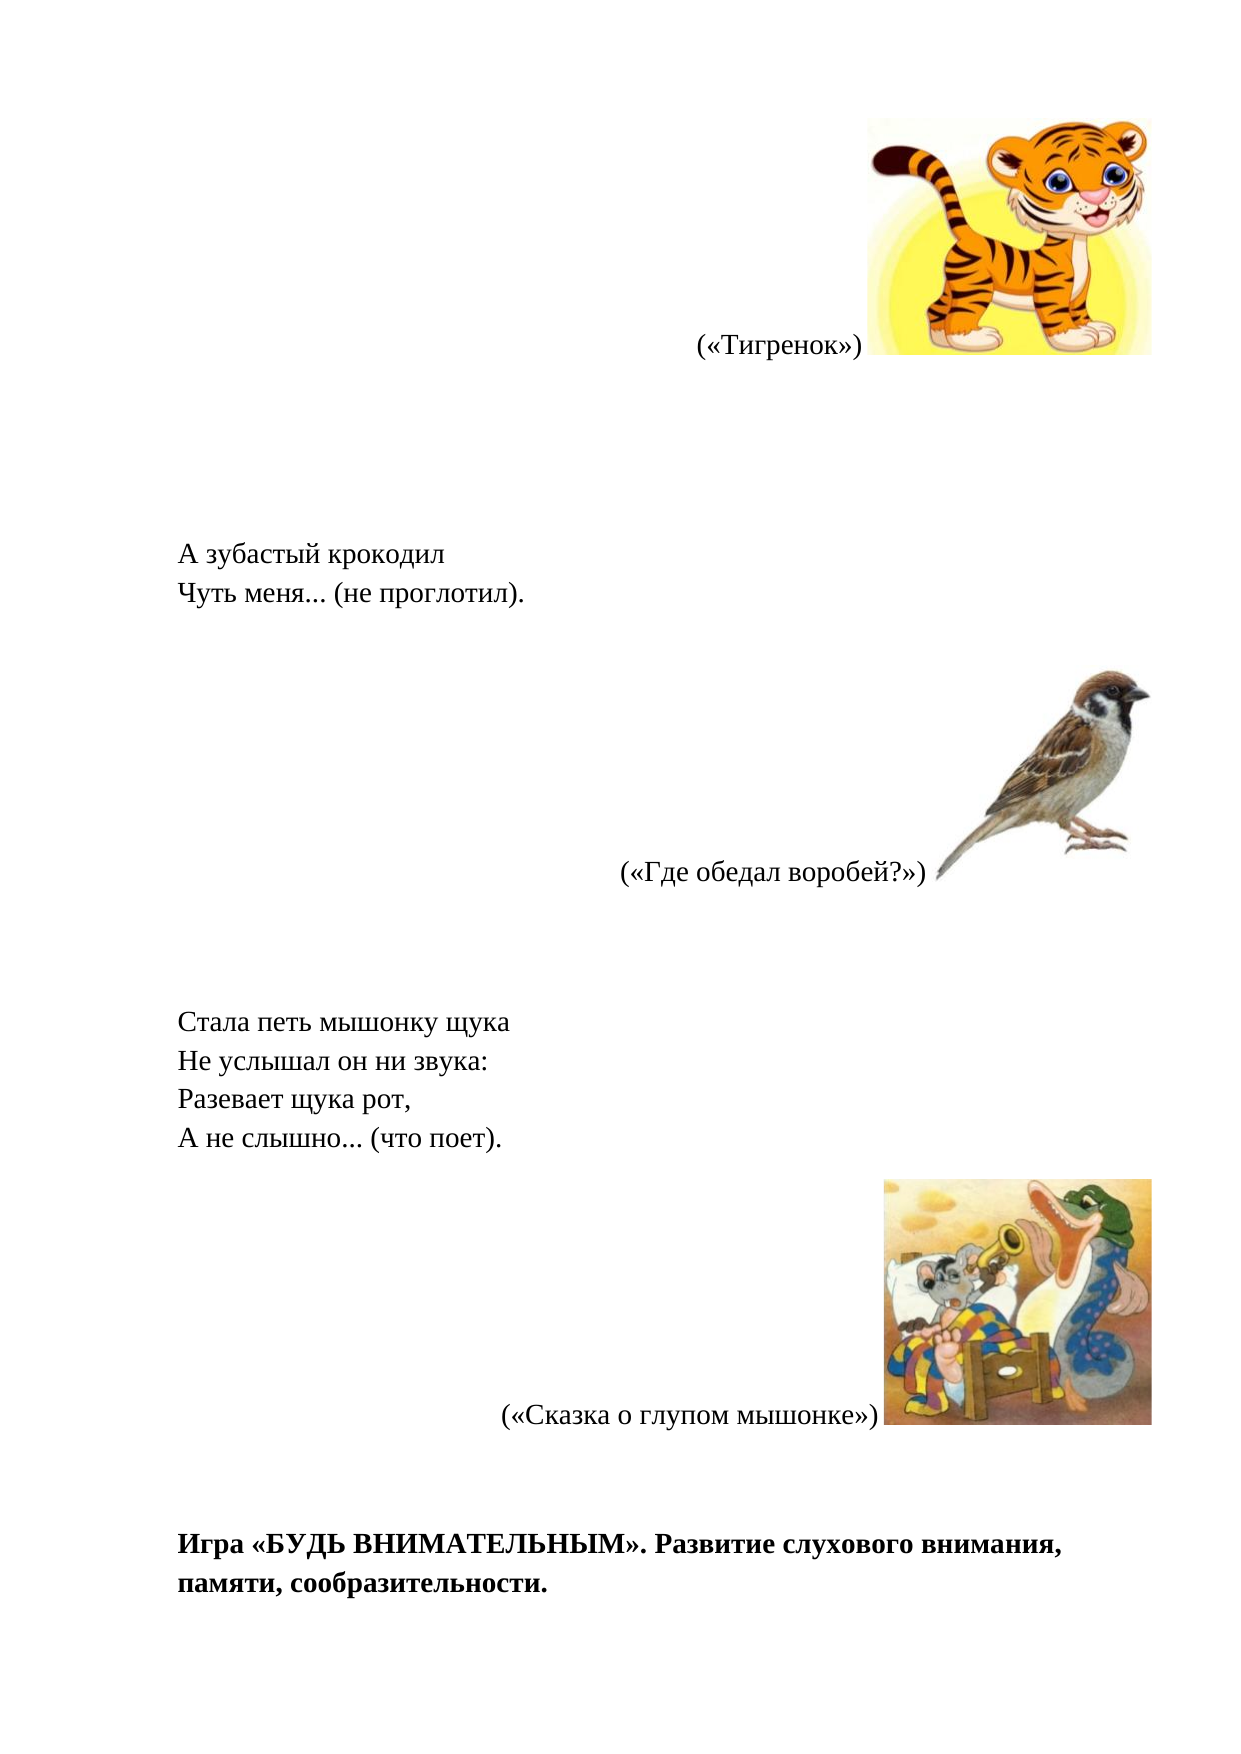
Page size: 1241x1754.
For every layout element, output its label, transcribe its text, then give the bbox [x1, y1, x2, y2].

text («Сказка о глупом мышонке») [177, 1179, 1152, 1501]
text Стала петь мышонку щука Не услышал он ни звука: Разевает щука рот, А не слышно... (что поет). [177, 1004, 1152, 1153]
picture [931, 665, 1152, 882]
picture [883, 1179, 1152, 1425]
text («Где обедал воробей?») [177, 666, 1152, 920]
text Игра «БУДЬ ВНИМАТЕЛЬНЫМ». Развитие слухового внимания, памяти, сообразительности. [177, 1526, 1152, 1631]
picture [867, 118, 1152, 355]
text А зубастый крокодил Чуть меня... (не проглотил). [177, 536, 1152, 641]
